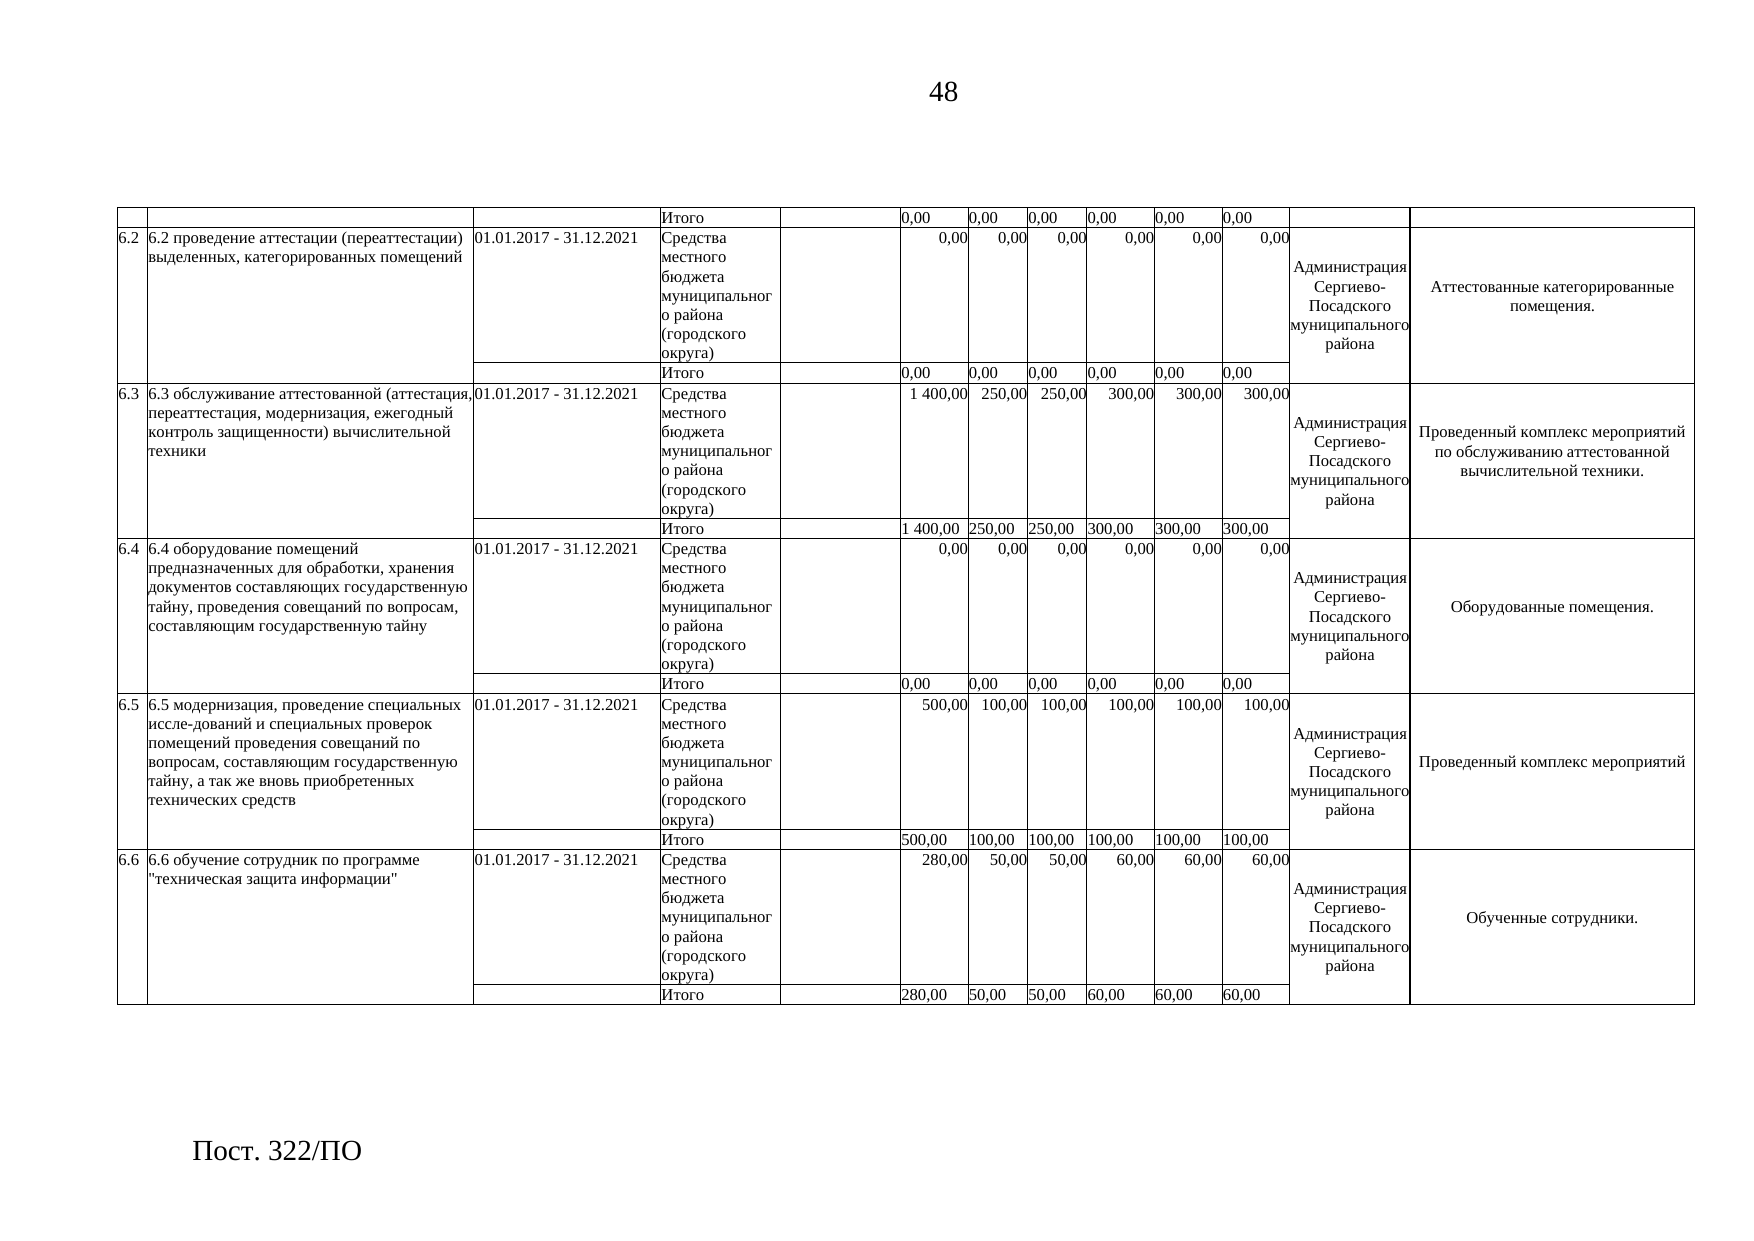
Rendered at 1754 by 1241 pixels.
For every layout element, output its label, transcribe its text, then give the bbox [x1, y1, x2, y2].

table_cell 0,00 [901, 674, 968, 693]
table_cell 01.01.2017 - 31.12.2021 [474, 228, 660, 362]
table_cell Итого [661, 363, 780, 382]
table_cell [781, 674, 900, 693]
table_cell Аттестованные категорированные помещения. [1411, 228, 1694, 382]
table_cell 6.6 обучение сотрудник по программе "техническая защита информации" [148, 850, 473, 1004]
table_cell [781, 519, 900, 538]
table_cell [1290, 850, 1409, 1004]
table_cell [148, 208, 473, 227]
table_cell [474, 985, 660, 1004]
table_cell 0,00 [1155, 208, 1222, 227]
table_cell 250,00 [1028, 384, 1086, 518]
table_cell 50,00 [1028, 985, 1086, 1004]
table_cell 0,00 [1028, 674, 1086, 693]
table_cell 1 400,00 [901, 519, 968, 538]
table_cell 60,00 [1223, 985, 1289, 1004]
table_cell 100,00 [1028, 694, 1086, 828]
table_cell [781, 694, 900, 828]
table_cell 01.01.2017 - 31.12.2021 [474, 694, 660, 828]
table_cell 100,00 [1223, 830, 1289, 849]
table_cell [781, 985, 900, 1004]
table_cell 100,00 [1087, 694, 1154, 828]
table_cell 0,00 [1155, 539, 1222, 673]
table_cell Итого [661, 985, 780, 1004]
table_cell 100,00 [1028, 830, 1086, 849]
table_cell 0,00 [901, 208, 968, 227]
table_cell 0,00 [1028, 228, 1086, 362]
table_cell 60,00 [1155, 850, 1222, 984]
table_cell 60,00 [1155, 985, 1222, 1004]
table_cell 6.4 оборудование помещений предназначенных для обработки, хранения документов составляющих государственную тайну, проведения совещаний по вопросам, составляющим государственную тайну [148, 539, 473, 693]
table_cell Администрация Сергиево-Посадского муниципального района [1290, 228, 1409, 382]
table_cell 0,00 [1028, 363, 1086, 382]
table_cell 300,00 [1087, 519, 1154, 538]
table_cell 0,00 [1087, 674, 1154, 693]
table_cell 0,00 [1223, 228, 1289, 362]
table_cell 0,00 [1223, 674, 1289, 693]
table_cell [661, 850, 780, 984]
table_cell 1 400,00 [901, 384, 968, 518]
table_cell [781, 539, 900, 673]
table_cell 300,00 [1155, 384, 1222, 518]
table_cell 250,00 [969, 384, 1027, 518]
table_cell 60,00 [1087, 985, 1154, 1004]
table_cell [781, 208, 900, 227]
table_cell 0,00 [1155, 363, 1222, 382]
table_cell Итого [661, 830, 780, 849]
table_cell 50,00 [969, 850, 1027, 984]
table_cell Средства местного бюджета муниципального района (городского округа) [661, 539, 780, 673]
table_cell 0,00 [1087, 363, 1154, 382]
table_cell 6.5 [118, 694, 147, 849]
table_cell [1290, 208, 1409, 227]
table_cell 0,00 [1028, 539, 1086, 673]
table_cell 6.2 [118, 228, 147, 382]
table_cell 300,00 [1087, 384, 1154, 518]
table_cell [474, 208, 660, 227]
table_cell Средства местного бюджета муниципального района (городского округа) [661, 694, 780, 828]
table_cell 0,00 [969, 208, 1027, 227]
table_cell 0,00 [1087, 228, 1154, 362]
table_cell 0,00 [1155, 228, 1222, 362]
table_cell 0,00 [1155, 674, 1222, 693]
table_cell 60,00 [1223, 850, 1289, 984]
table_cell 6.2 проведение аттестации (переаттестации) выделенных, категорированных помещений [148, 228, 473, 382]
table_cell 6.3 обслуживание аттестованной (аттестация, переаттестация, модернизация, ежегодный контроль защищенности) вычислительной техники [148, 384, 473, 538]
table_cell [474, 674, 660, 693]
table_cell [781, 228, 900, 362]
table_cell Проведенный комплекс мероприятий по обслуживанию аттестованной вычислительной техники. [1411, 384, 1694, 538]
table_cell 0,00 [1223, 539, 1289, 673]
table_cell 6.3 [118, 384, 147, 538]
table_cell Средства местного бюджета муниципального района (городского округа) [661, 228, 780, 362]
table_cell 500,00 [901, 830, 968, 849]
table_cell Итого [661, 208, 780, 227]
table_cell 0,00 [969, 363, 1027, 382]
table_cell 6.6 [118, 850, 147, 1004]
table_cell 100,00 [1155, 694, 1222, 828]
table_cell 01.01.2017 - 31.12.2021 [474, 384, 660, 518]
table_cell Итого [661, 674, 780, 693]
table_cell 0,00 [969, 228, 1027, 362]
table_cell 250,00 [969, 519, 1027, 538]
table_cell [1411, 850, 1694, 1004]
table_cell [781, 384, 900, 518]
table_cell 300,00 [1155, 519, 1222, 538]
table_cell 300,00 [1223, 384, 1289, 518]
table_cell 300,00 [1223, 519, 1289, 538]
table_cell Администрация Сергиево-Посадского муниципального района [1290, 539, 1409, 693]
table_cell 250,00 [1028, 519, 1086, 538]
table_cell [474, 519, 660, 538]
table_cell [781, 850, 900, 984]
table_cell 0,00 [1223, 208, 1289, 227]
table_cell Оборудованные помещения. [1411, 539, 1694, 693]
table_cell 0,00 [969, 674, 1027, 693]
table_cell 0,00 [1028, 208, 1086, 227]
table_cell 60,00 [1087, 850, 1154, 984]
table_cell 0,00 [901, 539, 968, 673]
table_cell 100,00 [1155, 830, 1222, 849]
table_cell [474, 830, 660, 849]
table_cell 01.01.2017 - 31.12.2021 [474, 539, 660, 673]
table_cell Администрация Сергиево-Посадского муниципального района [1290, 694, 1409, 849]
table_cell 50,00 [1028, 850, 1086, 984]
table_cell Проведенный комплекс мероприятий [1411, 694, 1694, 849]
table_cell Средства местного бюджета муниципального района (городского округа) [661, 384, 780, 518]
table_cell 50,00 [969, 985, 1027, 1004]
table_cell Итого [661, 519, 780, 538]
table_cell 0,00 [1223, 363, 1289, 382]
table_cell 01.01.2017 - 31.12.2021 [474, 850, 660, 984]
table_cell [1411, 208, 1694, 227]
table_cell 500,00 [901, 694, 968, 828]
table_cell 6.5 модернизация, проведение специальных иссле-дований и специальных проверок помещений проведения совещаний по вопросам, составляющим государственную тайну, а так же вновь приобретенных технических средств [148, 694, 473, 849]
table_cell Администрация Сергиево-Посадского муниципального района [1290, 384, 1409, 538]
table_cell 100,00 [1087, 830, 1154, 849]
table_cell 0,00 [1087, 539, 1154, 673]
table_cell 100,00 [969, 694, 1027, 828]
table_cell 100,00 [1223, 694, 1289, 828]
table_cell 280,00 [901, 985, 968, 1004]
table_cell 6.1 [118, 208, 147, 227]
table_cell [474, 363, 660, 382]
table_cell 280,00 [901, 850, 968, 984]
table_cell [781, 363, 900, 382]
table_cell [781, 830, 900, 849]
table_cell 6.4 [118, 539, 147, 693]
table_cell 0,00 [901, 228, 968, 362]
table_cell 100,00 [969, 830, 1027, 849]
table_cell 0,00 [969, 539, 1027, 673]
table_cell 0,00 [901, 363, 968, 382]
table_cell 0,00 [1087, 208, 1154, 227]
